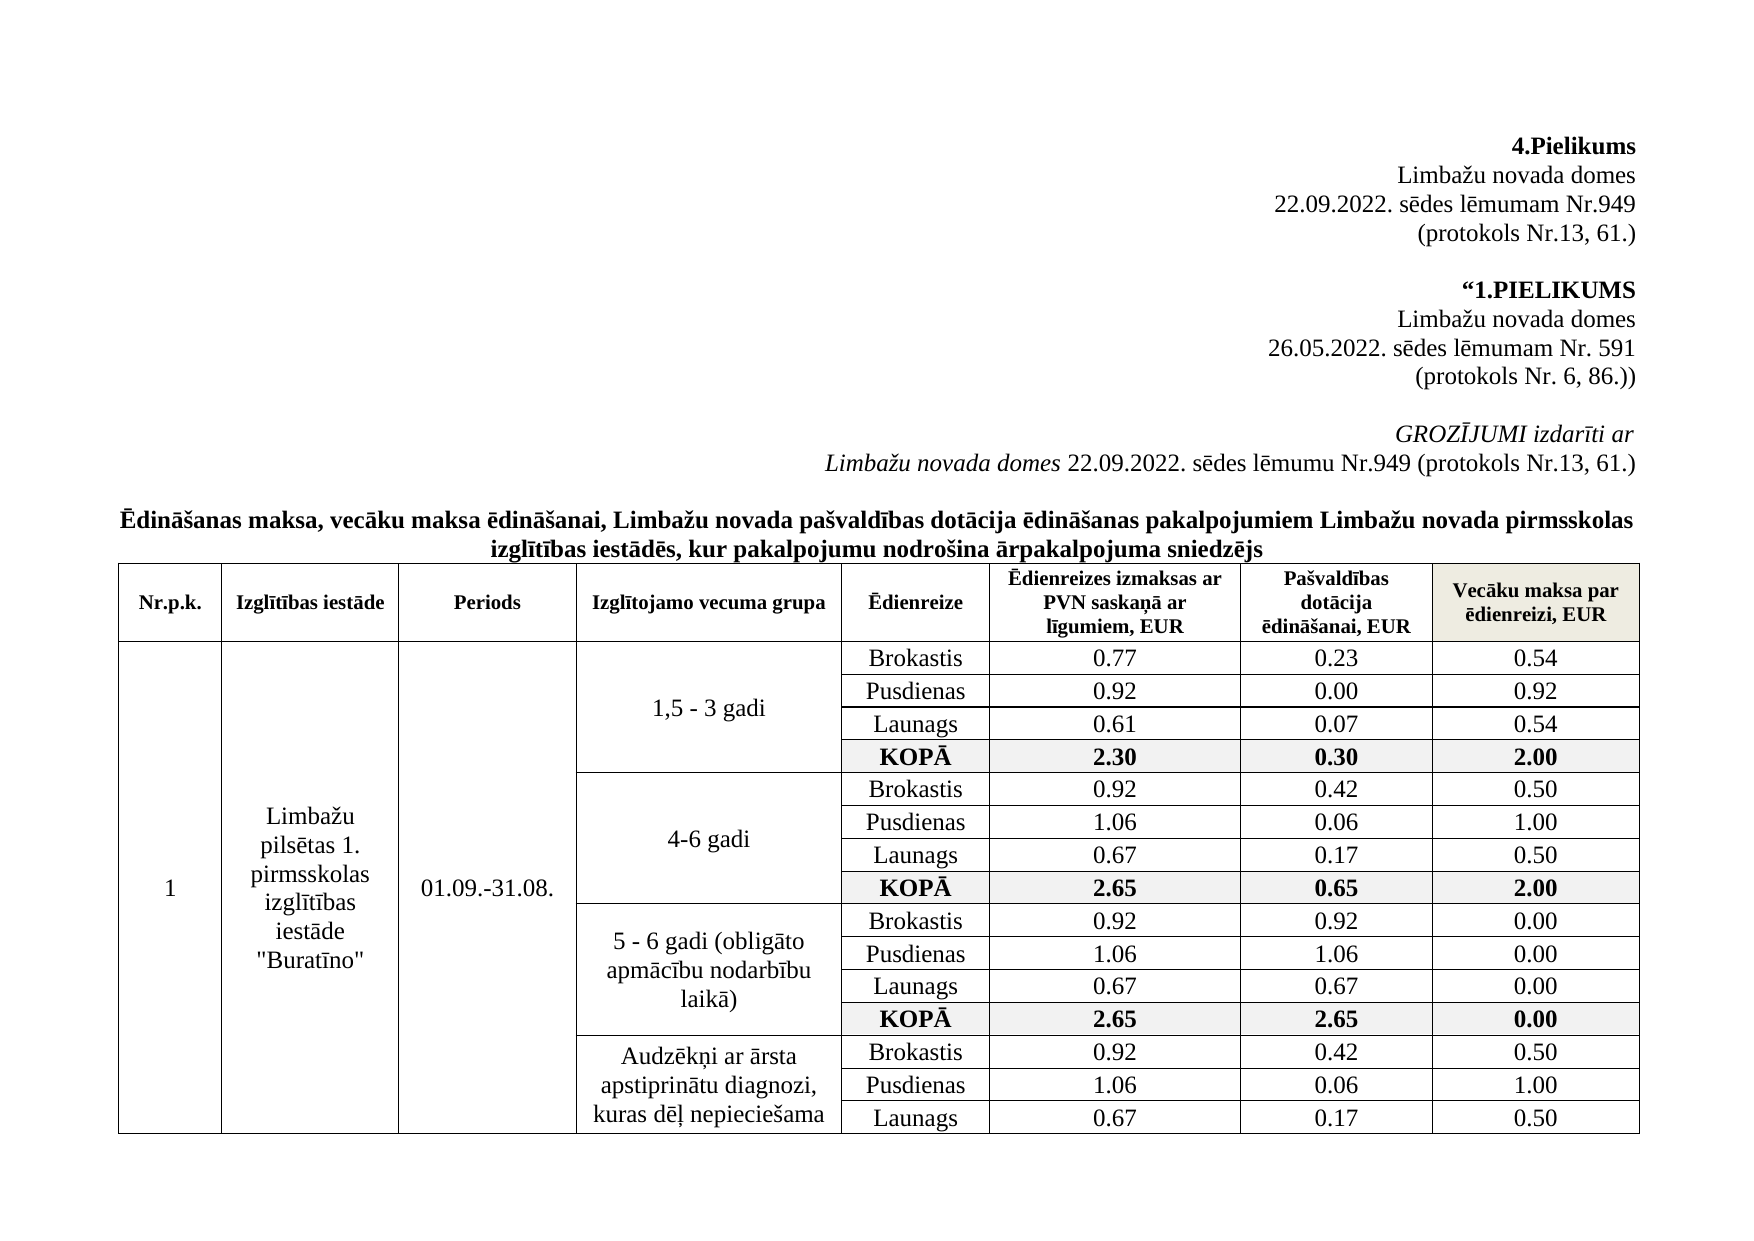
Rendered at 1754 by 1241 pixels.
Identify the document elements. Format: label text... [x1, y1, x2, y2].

table_cell 4-6 gadi [577, 773, 841, 903]
table_cell Brokastis [842, 1036, 989, 1067]
table_cell 0.00 [1433, 970, 1639, 1002]
table_cell 1.00 [1433, 1069, 1639, 1100]
table_cell 0.00 [1241, 675, 1432, 706]
table_cell 5 - 6 gadi (obligāto apmācību nodarbību laikā) [577, 904, 841, 1034]
text Limbažu novada domes [118, 160, 1636, 189]
table_header Izglītības iestāde [222, 564, 398, 641]
table_header Pašvaldības dotācija ēdināšanai, EUR [1241, 564, 1432, 641]
table_cell Brokastis [842, 904, 989, 936]
table_header Nr.p.k. [119, 564, 221, 641]
table_cell 2.65 [990, 872, 1240, 903]
table_header Ēdienreize [842, 564, 989, 641]
text (protokols Nr.13, 61.) [118, 218, 1636, 246]
table_cell 2.00 [1433, 872, 1639, 903]
table_cell 1.06 [990, 1069, 1240, 1100]
table_cell 0.92 [1433, 675, 1639, 706]
table_cell 0.92 [990, 773, 1240, 805]
table_cell 1.00 [1433, 806, 1639, 838]
table_cell 0.67 [990, 1101, 1240, 1133]
table_cell 2.00 [1433, 740, 1639, 772]
table_cell 0.06 [1241, 1069, 1432, 1100]
table_cell 0.92 [990, 1036, 1240, 1067]
table_cell Brokastis [842, 642, 989, 674]
text 4.Pielikums [118, 131, 1636, 160]
table_cell 0.50 [1433, 1101, 1639, 1133]
table_cell 0.42 [1241, 1036, 1432, 1067]
table_cell Limbažu pilsētas 1. pirmsskolas izglītības iestāde "Buratīno" [222, 642, 398, 1133]
text (protokols Nr. 6, 86.)) [118, 361, 1636, 390]
table_cell 0.07 [1241, 708, 1432, 739]
table_cell Audzēkņi ar ārsta apstiprinātu diagnozi, kuras dēļ nepieciešama uztura korekcija [577, 1036, 841, 1133]
table_header Periods [399, 564, 576, 641]
table_cell 2.65 [990, 1003, 1240, 1034]
table_cell 0.17 [1241, 1101, 1432, 1133]
table_cell KOPĀ [842, 1003, 989, 1034]
table_cell 0.00 [1433, 1003, 1639, 1034]
table_cell Launags [842, 839, 989, 871]
table_cell 0.50 [1433, 839, 1639, 871]
table_cell 0.23 [1241, 642, 1432, 674]
table_cell 1.06 [990, 806, 1240, 838]
table_cell 0.61 [990, 708, 1240, 739]
table_cell 0.00 [1433, 937, 1639, 969]
table_cell 0.42 [1241, 773, 1432, 805]
table_cell 0.77 [990, 642, 1240, 674]
table_cell Launags [842, 970, 989, 1002]
table_cell Launags [842, 708, 989, 739]
table_cell KOPĀ [842, 740, 989, 772]
table_cell 0.50 [1433, 1036, 1639, 1067]
table_header Vecāku maksa par ēdienreizi, EUR [1433, 564, 1639, 641]
table_cell 0.54 [1433, 708, 1639, 739]
table_cell 0.30 [1241, 740, 1432, 772]
table_cell 01.09.-31.08. [399, 642, 576, 1133]
table_cell 2.65 [1241, 1003, 1432, 1034]
text Limbažu novada domes 22.09.2022. sēdes lēmumu Nr.949 (protokols Nr.13, 61.) [118, 448, 1636, 476]
table_header Izglītojamo vecuma grupa [577, 564, 841, 641]
table_cell 0.17 [1241, 839, 1432, 871]
table_cell 1 [119, 642, 221, 1133]
text Ēdināšanas maksa, vecāku maksa ēdināšanai, Limbažu novada pašvaldības dotācija ēdināšanas pakalpojumiem Limbažu novada pirmsskolas izglītības iestādēs, kur pakalpojumu nodrošina ārpakalpojuma sniedzējs [118, 505, 1636, 563]
table_cell 0.54 [1433, 642, 1639, 674]
table_cell Pusdienas [842, 937, 989, 969]
table_cell 1.06 [1241, 937, 1432, 969]
table_cell 0.00 [1433, 904, 1639, 936]
table_cell 2.30 [990, 740, 1240, 772]
table_cell 0.92 [990, 904, 1240, 936]
table_cell 0.67 [990, 839, 1240, 871]
table_cell Pusdienas [842, 806, 989, 838]
text 26.05.2022. sēdes lēmumam Nr. 591 [118, 333, 1636, 361]
table_cell Pusdienas [842, 675, 989, 706]
table_cell 0.50 [1433, 773, 1639, 805]
table_cell Brokastis [842, 773, 989, 805]
table_cell 0.67 [990, 970, 1240, 1002]
table_cell 0.92 [1241, 904, 1432, 936]
table_cell KOPĀ [842, 872, 989, 903]
table_cell 1.06 [990, 937, 1240, 969]
table_cell 0.06 [1241, 806, 1432, 838]
text “1.PIELIKUMS [118, 275, 1636, 304]
text GROZĪJUMI izdarīti ar [118, 419, 1636, 448]
table_cell 1,5 - 3 gadi [577, 642, 841, 772]
text 22.09.2022. sēdes lēmumam Nr.949 [118, 189, 1636, 218]
table_cell Pusdienas [842, 1069, 989, 1100]
table_cell 0.67 [1241, 970, 1432, 1002]
text Limbažu novada domes [118, 304, 1636, 333]
table_cell Launags [842, 1101, 989, 1133]
table_cell 0.65 [1241, 872, 1432, 903]
table_cell 0.92 [990, 675, 1240, 706]
table_header Ēdienreizes izmaksas ar PVN saskaņā ar līgumiem, EUR [990, 564, 1240, 641]
